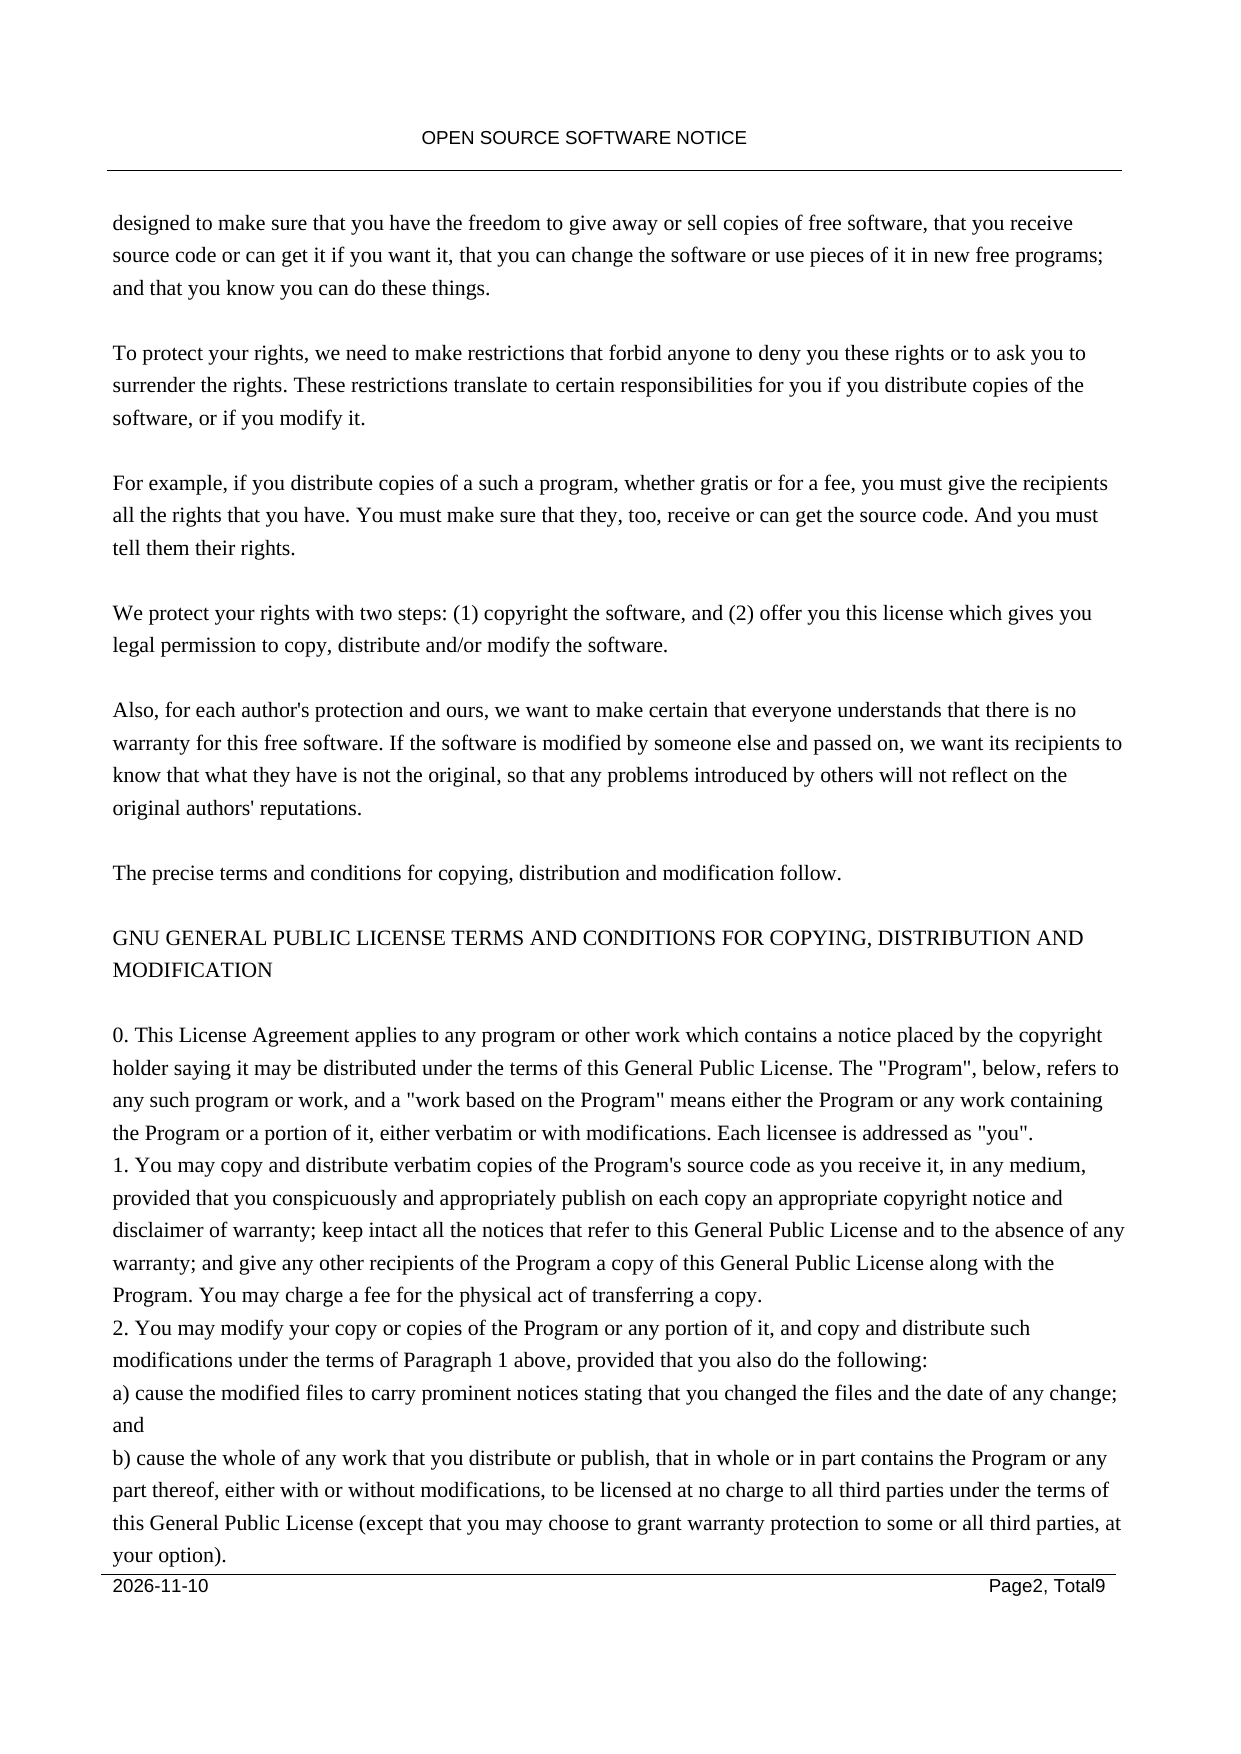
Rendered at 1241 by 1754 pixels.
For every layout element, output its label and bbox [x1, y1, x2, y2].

text [112, 206, 1128, 1571]
